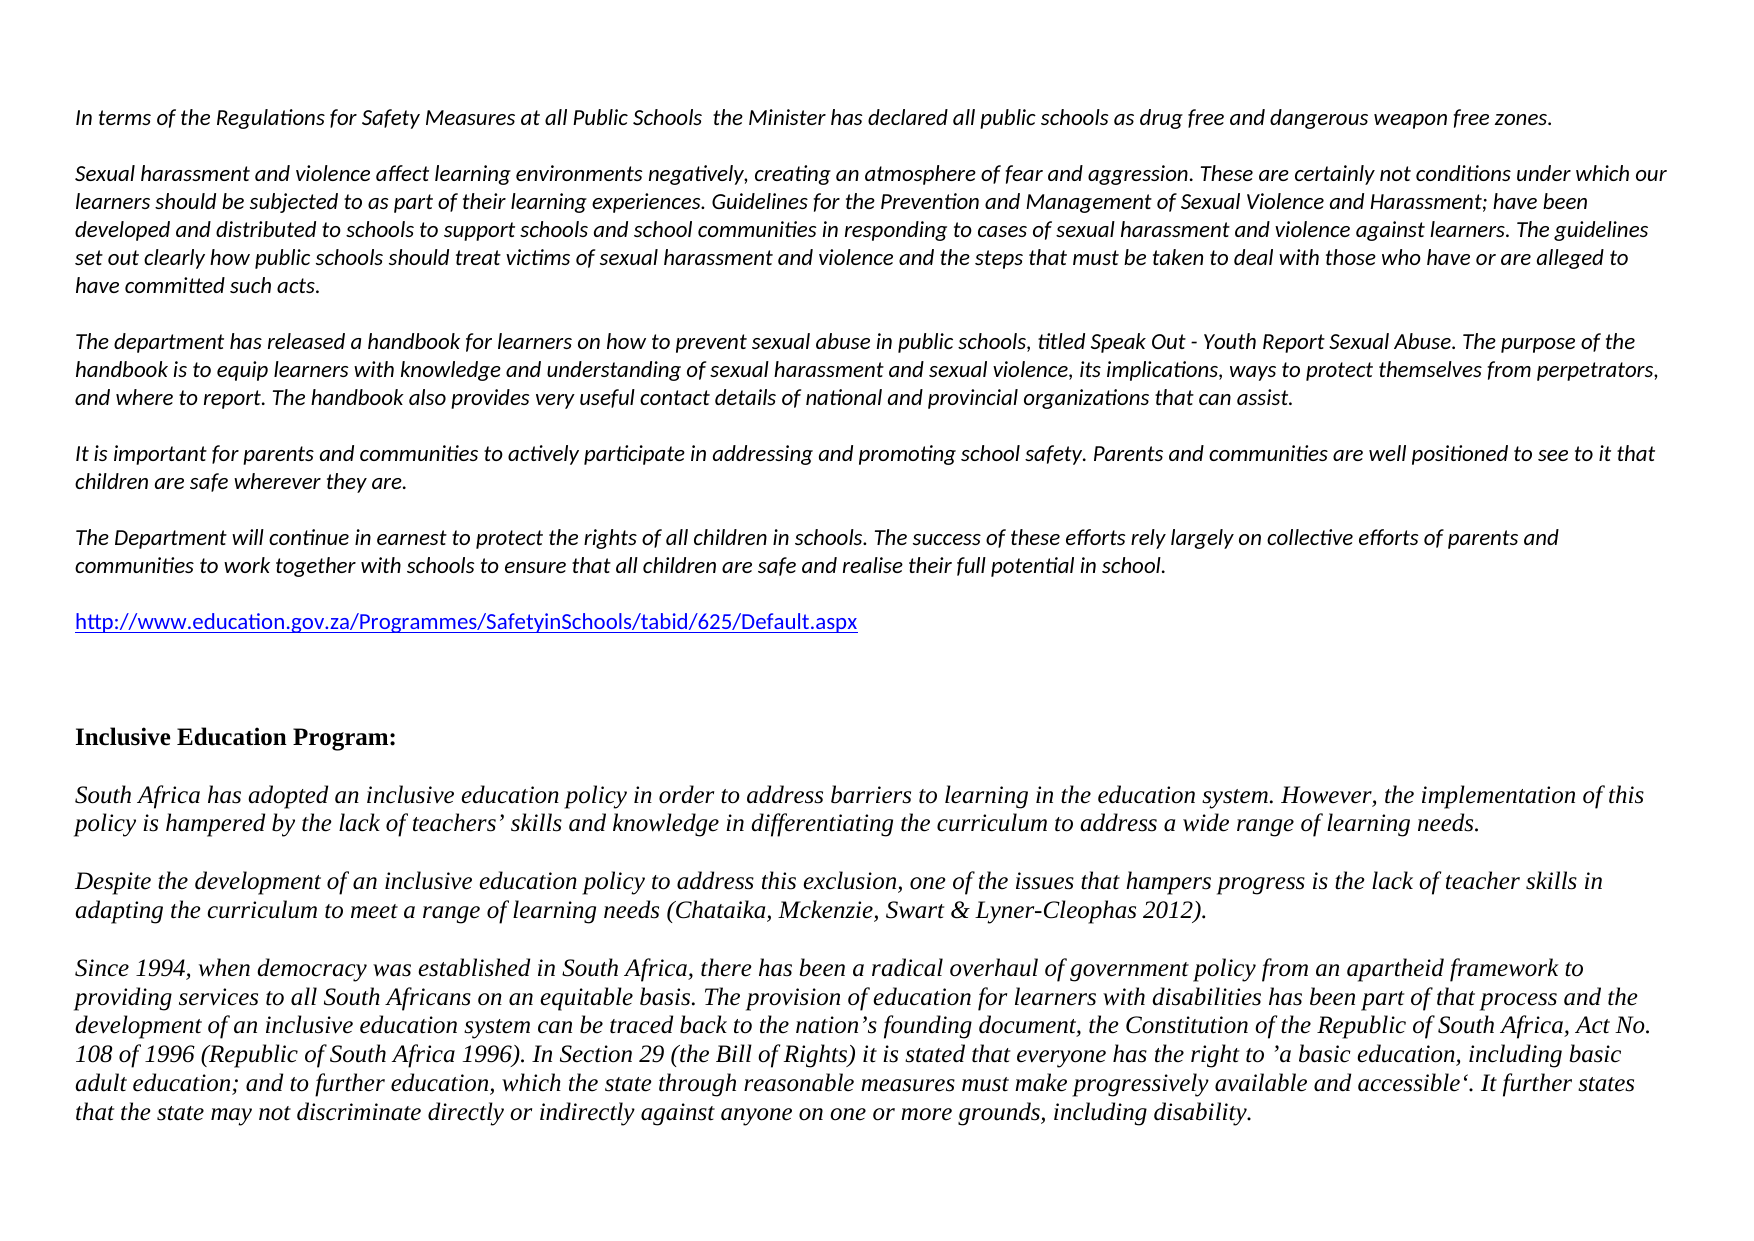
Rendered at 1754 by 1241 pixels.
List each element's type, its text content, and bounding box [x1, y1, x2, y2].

text The Department will continue in earnest to protect the rights of all children in schools. The success of these efforts rely largely on collective efforts of parents and communities to work together with schools to ensure that all children are safe and realise their full potential in school. [75, 523, 1679, 579]
text Sexual harassment and violence affect learning environments negatively, creating an atmosphere of fear and aggression. These are certainly not conditions under which our learners should be subjected to as part of their learning experiences. Guidelines for the Prevention and Management of Sexual Violence and Harassment; have been developed and distributed to schools to support schools and school communities in responding to cases of sexual harassment and violence against learners. The guidelines set out clearly how public schools should treat victims of sexual harassment and violence and the steps that must be taken to deal with those who have or are alleged to have committed such acts. [75, 159, 1679, 299]
text http://www.education.gov.za/Programmes/SafetyinSchools/tabid/625/Default.aspx [75, 607, 1679, 635]
text South Africa has adopted an inclusive education policy in order to address barriers to learning in the education system. However, the implementation of this policy is hampered by the lack of teachers’ skills and knowledge in differentiating the curriculum to address a wide range of learning needs. [75, 780, 1679, 837]
text Despite the development of an inclusive education policy to address this exclusion, one of the issues that hampers progress is the lack of teacher skills in adapting the curriculum to meet a range of learning needs (Chataika, Mckenzie, Swart & Lyner-Cleophas 2012). [75, 866, 1679, 924]
text It is important for parents and communities to actively participate in addressing and promoting school safety. Parents and communities are well positioned to see to it that children are safe wherever they are. [75, 439, 1679, 495]
text Inclusive Education Program: [75, 722, 1679, 751]
text The department has released a handbook for learners on how to prevent sexual abuse in public schools, titled Speak Out - Youth Report Sexual Abuse. The purpose of the handbook is to equip learners with knowledge and understanding of sexual harassment and sexual violence, its implications, ways to protect themselves from perpetrators, and where to report. The handbook also provides very useful contact details of national and provincial organizations that can assist. [75, 327, 1679, 411]
text In terms of the Regulations for Safety Measures at all Public Schools the Minister has declared all public schools as drug free and dangerous weapon free zones. [75, 103, 1679, 131]
text Since 1994, when democracy was established in South Africa, there has been a radical overhaul of government policy from an apartheid framework to providing services to all South Africans on an equitable basis. The provision of education for learners with disabilities has been part of that process and the development of an inclusive education system can be traced back to the nation’s founding document, the Constitution of the Republic of South Africa, Act No. 108 of 1996 (Republic of South Africa 1996). In Section 29 (the Bill of Rights) it is stated that everyone has the right to ’a basic education, including basic adult education; and to further education, which the state through reasonable measures must make progressively available and accessible‘. It further states that the state may not discriminate directly or indirectly against anyone on one or more grounds, including disability. [75, 953, 1679, 1126]
